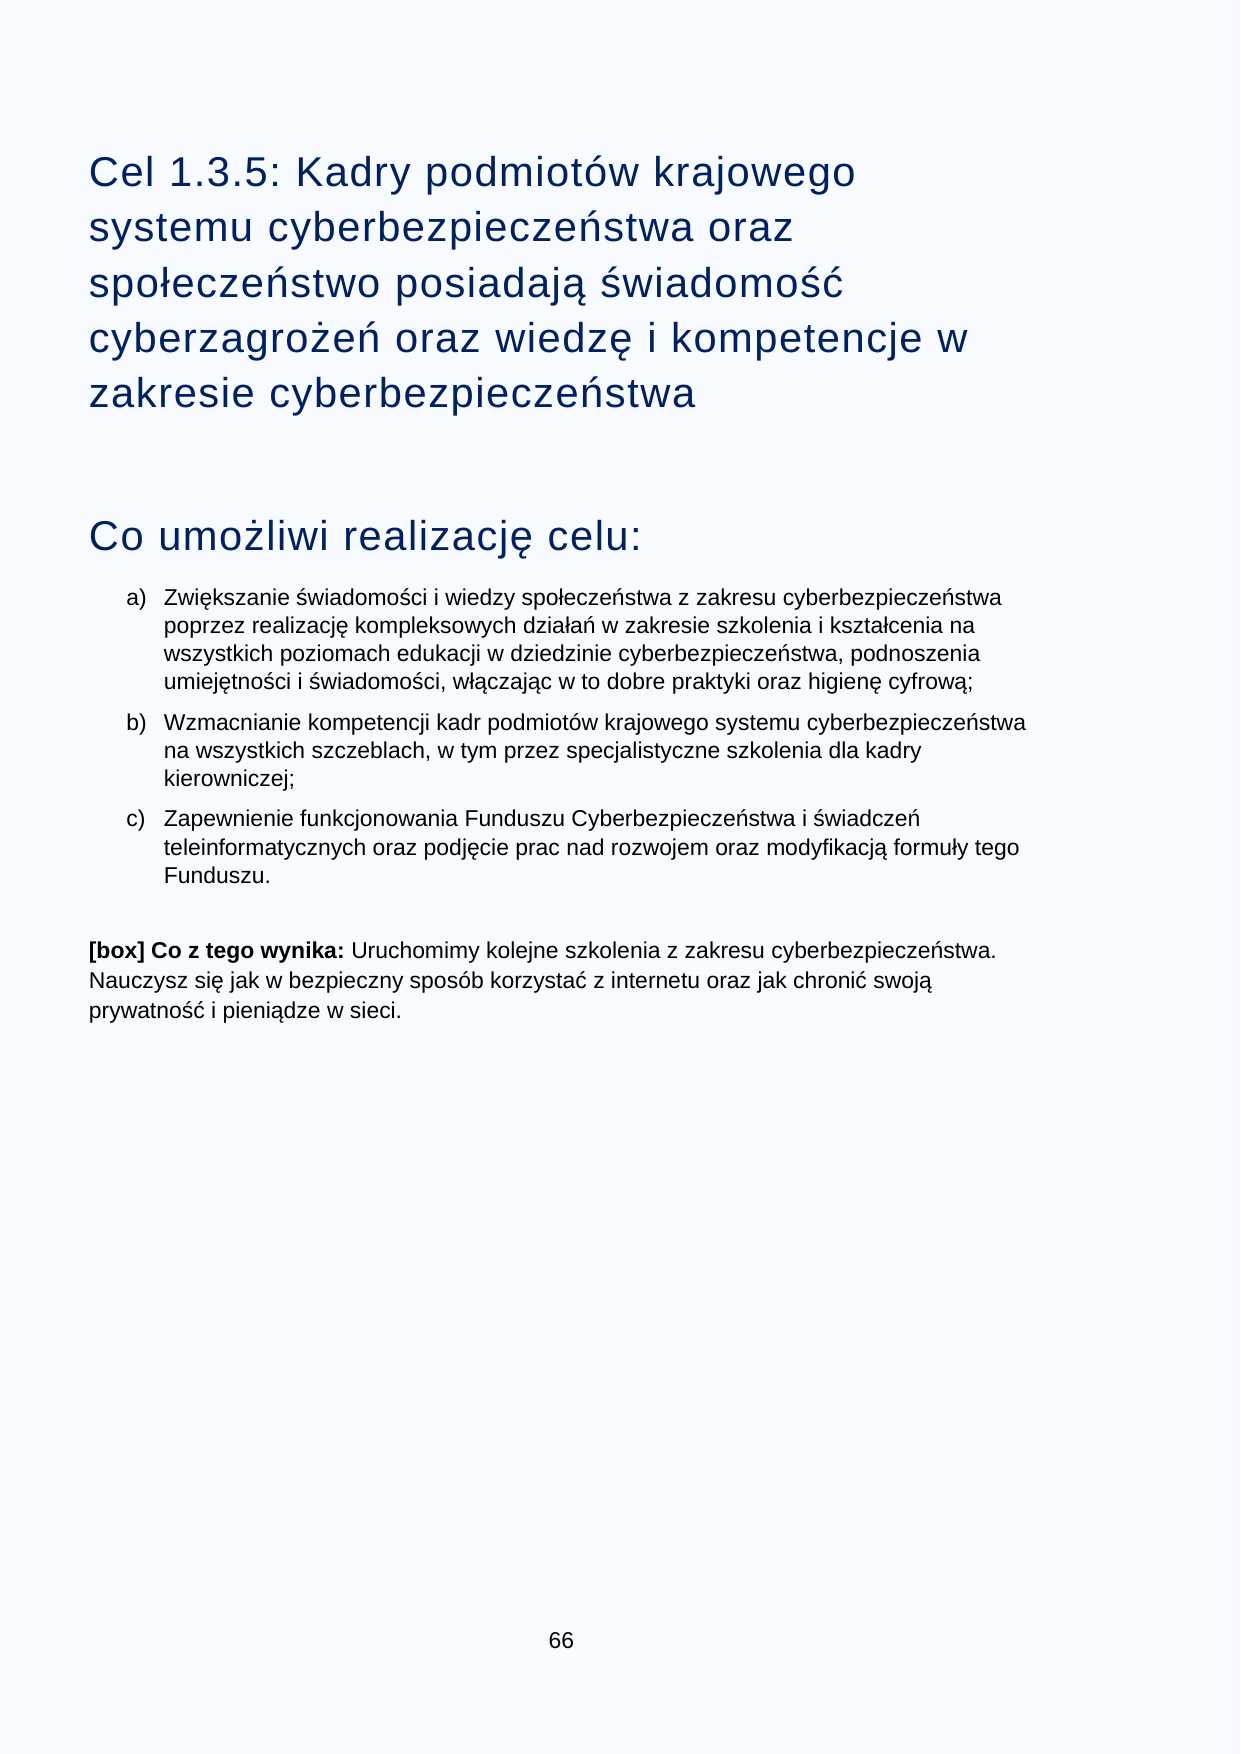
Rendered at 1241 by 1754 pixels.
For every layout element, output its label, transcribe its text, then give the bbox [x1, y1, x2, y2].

list Wzmacnianie kompetencji kadr podmiotów krajowego systemu cyberbezpieczeństwa na wszystkich szczeblach, w tym przez specjalistyczne szkolenia dla kadry kierowniczej; [126, 708, 1033, 791]
list Zapewnienie funkcjonowania Funduszu Cyberbezpieczeństwa i świadczeń teleinformatycznych oraz podjęcie prac nad rozwojem oraz modyfikacją formuły tego Funduszu. [126, 805, 1033, 888]
subtitle Cel 1.3.5: Kadry podmiotów krajowego systemu cyberbezpieczeństwa oraz społeczeństwo posiadają świadomość cyberzagrożeń oraz wiedzę i kompetencje w zakresie cyberbezpieczeństwa [89, 148, 1033, 416]
text [box] Co z tego wynika: Uruchomimy kolejne szkolenia z zakresu cyberbezpieczeństwa. Nauczysz się jak w bezpieczny sposób korzystać z internetu oraz jak chronić swoją prywatność i pieniądze w sieci. [89, 937, 1033, 1023]
list Zwiększanie świadomości i wiedzy społeczeństwa z zakresu cyberbezpieczeństwa poprzez realizację kompleksowych działań w zakresie szkolenia i kształcenia na wszystkich poziomach edukacji w dziedzinie cyberbezpieczeństwa, podnoszenia umiejętności i świadomości, włączając w to dobre praktyki oraz higienę cyfrową; [126, 583, 1033, 694]
subtitle Co umożliwi realizację celu: [89, 512, 1033, 559]
